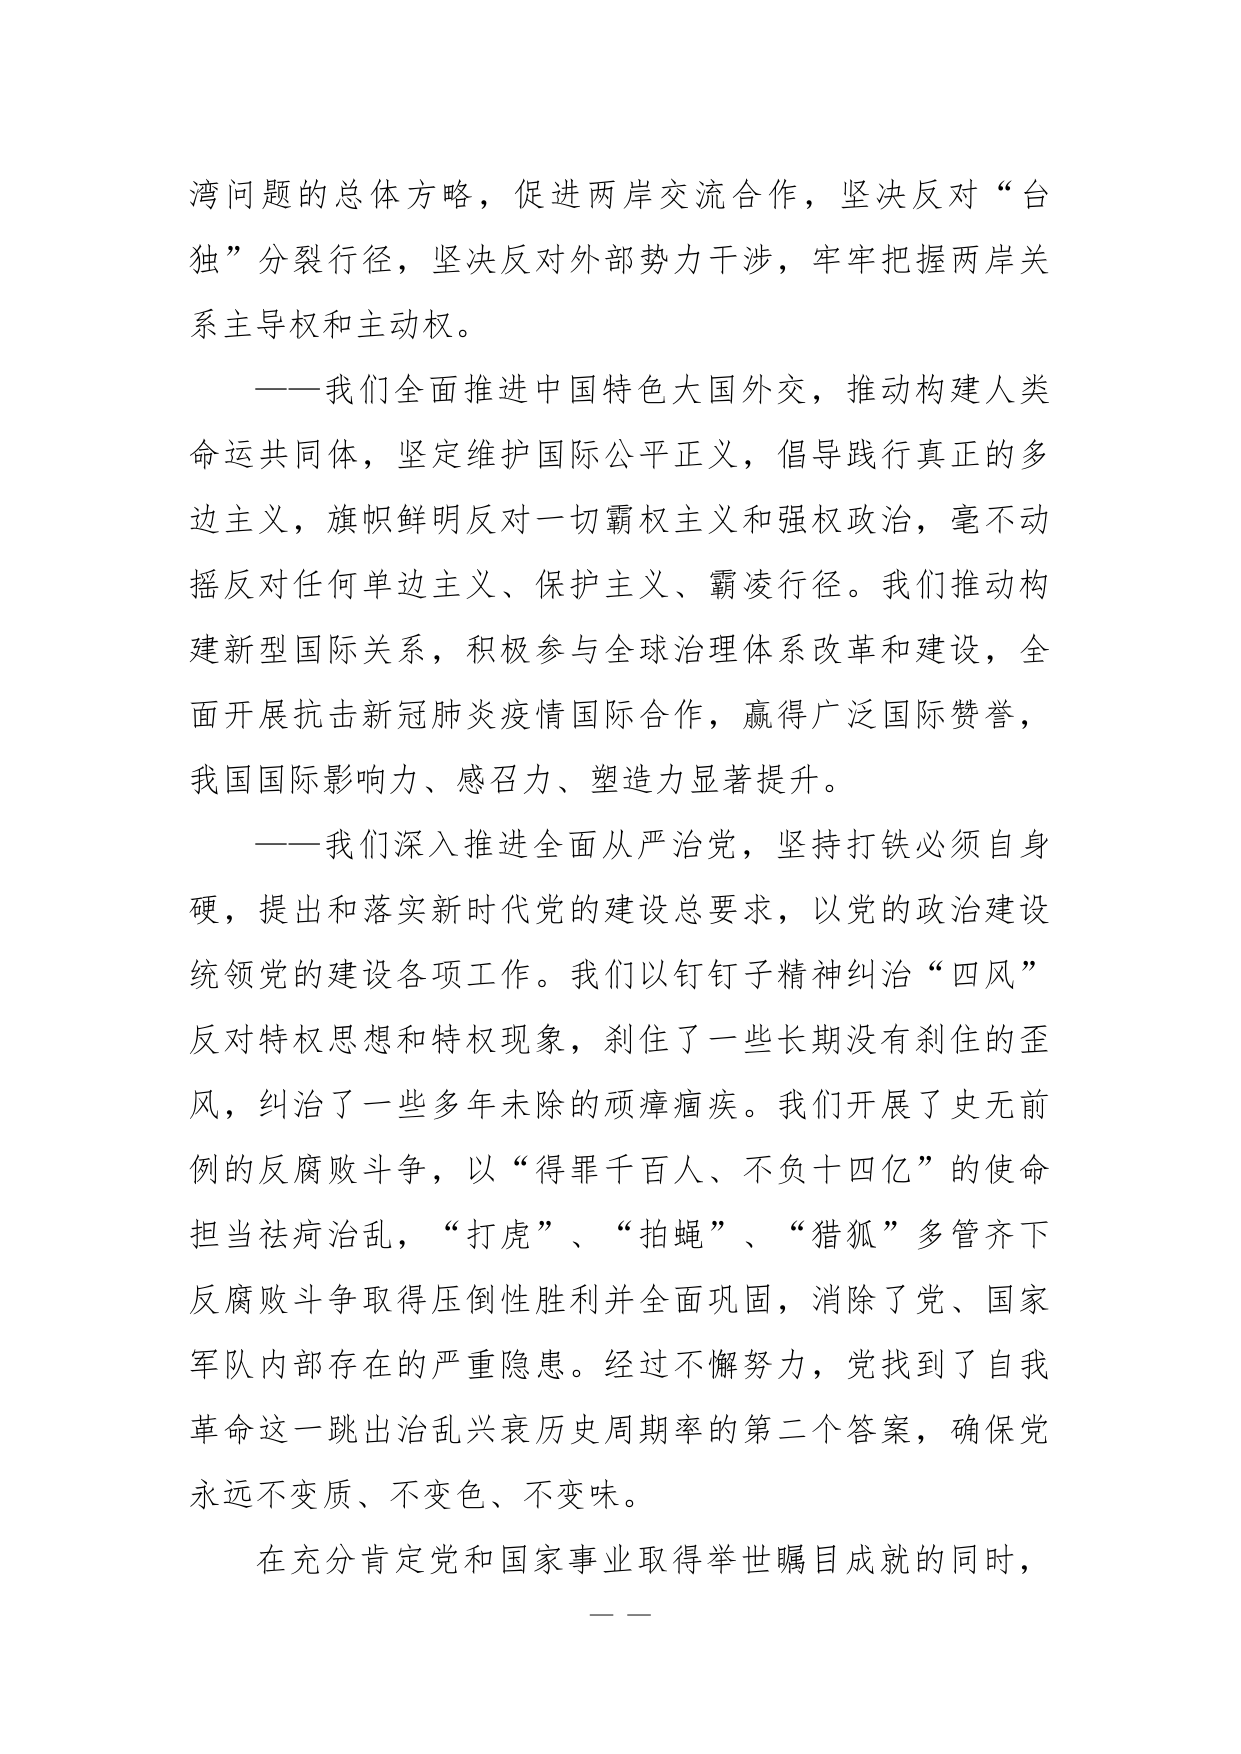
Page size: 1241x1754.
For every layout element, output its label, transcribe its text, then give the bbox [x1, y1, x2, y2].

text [187, 159, 1053, 354]
text ——我们深入推进全面从严治党，坚持打铁必须自身硬，提出和落实新时代党的建设总要求，以党的政治建设统领党的建设各项工作。我们以钉钉子精神纠治“四风”，反对特权思想和特权现象，刹住了一些长期没有刹住的歪风，纠治了一些多年未除的顽瘴痼疾。我们开展了史无前例的反腐败斗争，以“得罪千百人、不负十四亿”的使命担当祛疴治乱，“打虎”、“拍蝇”、“猎狐”多管齐下，反腐败斗争取得压倒性胜利并全面巩固，消除了党、国家、军队内部存在的严重隐患。经过不懈努力，党找到了自我革命这一跳出治乱兴衰历史周期率的第二个答案，确保党永远不变质、不变色、不变味。 [187, 809, 1053, 1524]
text ——我们全面推进中国特色大国外交，推动构建人类命运共同体，坚定维护国际公平正义，倡导践行真正的多边主义，旗帜鲜明反对一切霸权主义和强权政治，毫不动摇反对任何单边主义、保护主义、霸凌行径。我们推动构建新型国际关系，积极参与全球治理体系改革和建设，全面开展抗击新冠肺炎疫情国际合作，赢得广泛国际赞誉，我国国际影响力、感召力、塑造力显著提升。 [187, 354, 1053, 809]
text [187, 1524, 1053, 1589]
